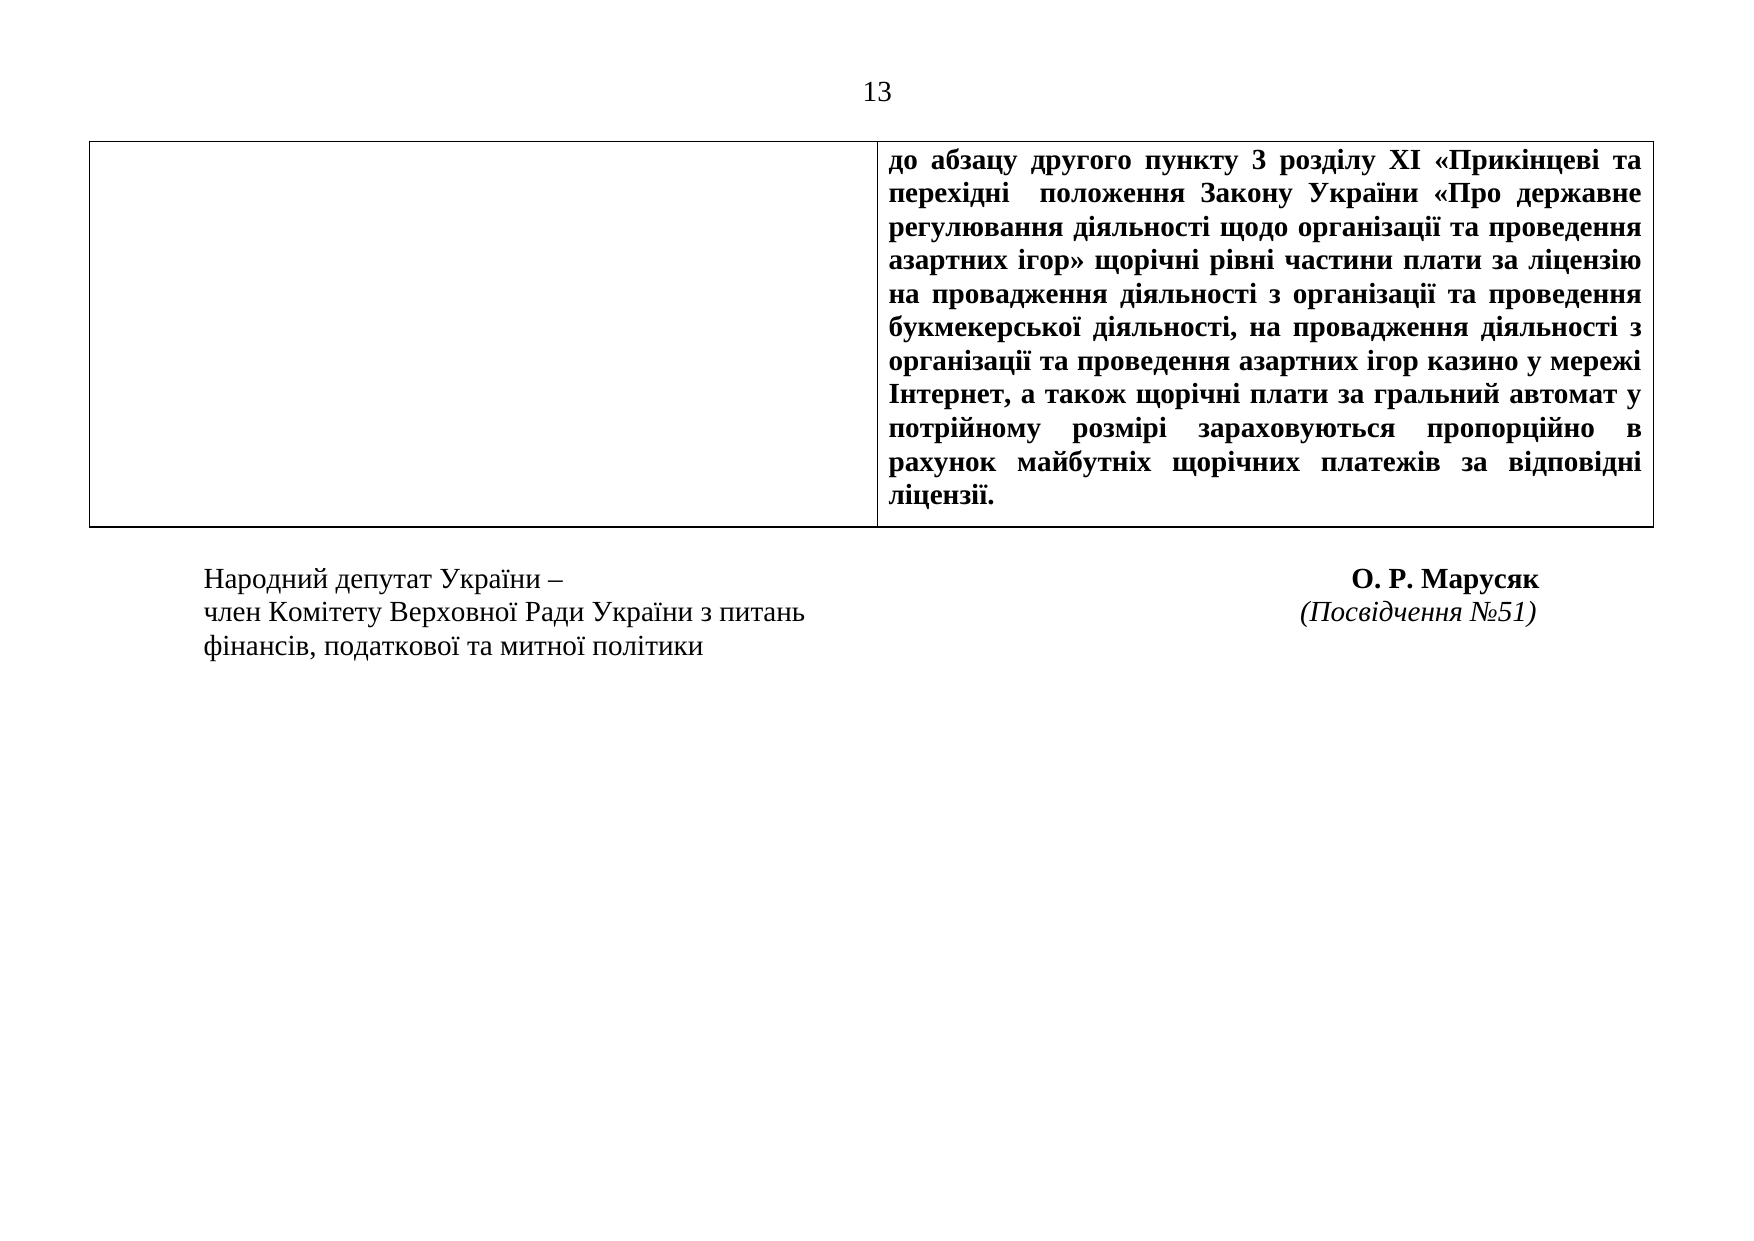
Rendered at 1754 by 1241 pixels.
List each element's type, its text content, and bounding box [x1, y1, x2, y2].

table_header Народний депутат України – член Комітету Верховної Ради України з питань фінансів, податкової та митної політики [192, 561, 886, 662]
table_header О. Р. Марусяк (Посвідчення №51) [886, 561, 1550, 662]
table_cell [878, 142, 1653, 526]
table_cell [90, 142, 877, 526]
